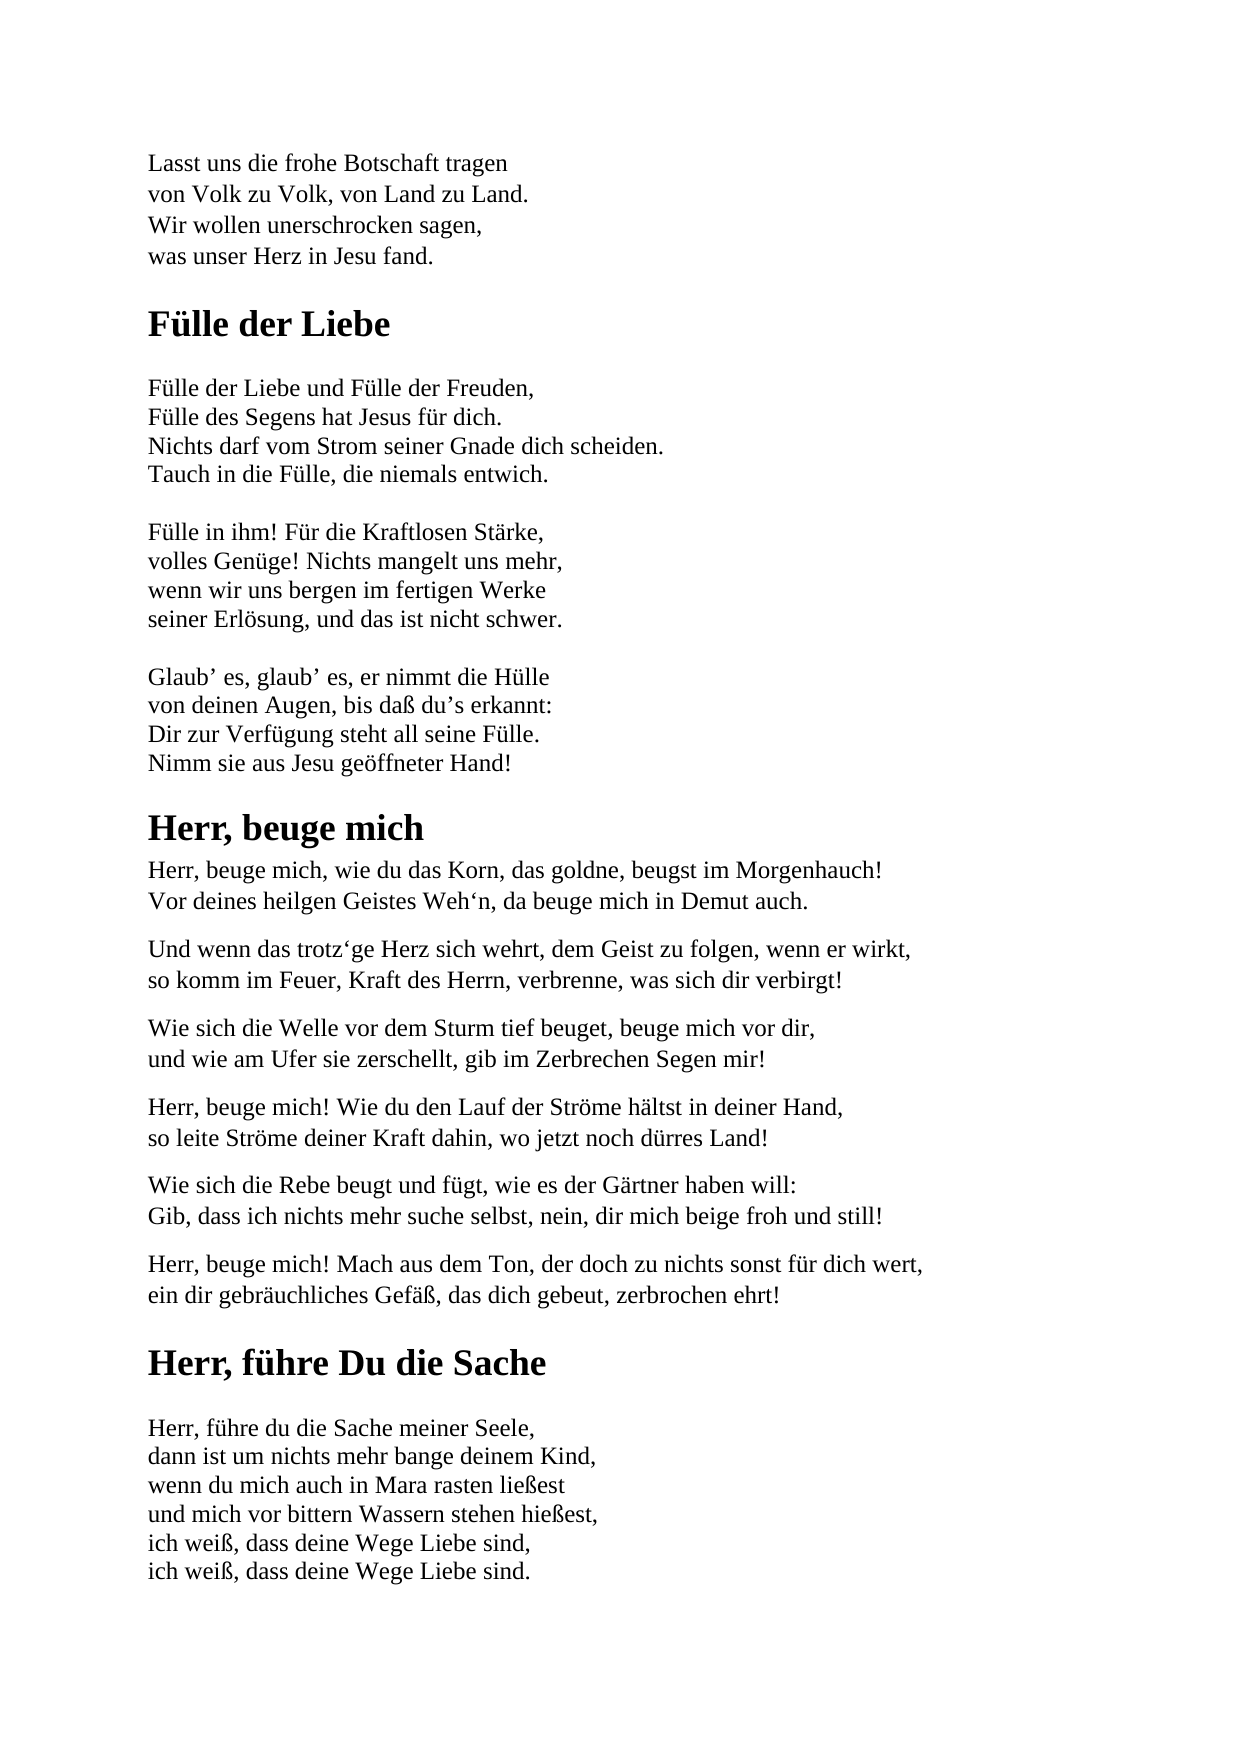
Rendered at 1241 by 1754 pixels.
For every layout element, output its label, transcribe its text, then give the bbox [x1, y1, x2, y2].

text Fülle in ihm! Für die Kraftlosen Stärke, volles Genüge! Nichts mangelt uns mehr, wenn wir uns bergen im fertigen Werke seiner Erlösung, und das ist nicht schwer. [148, 517, 1093, 632]
text Glaub’ es, glaub’ es, er nimmt die Hülle von deinen Augen, bis daß du’s erkannt: Dir zur Verfügung steht all seine Fülle. Nimm sie aus Jesu geöffneter Hand! [148, 662, 1093, 777]
text Fülle der Liebe und Fülle der Freuden, Fülle des Segens hat Jesus für dich. Nichts darf vom Strom seiner Gnade dich scheiden. Tauch in die Fülle, die niemals entwich. [148, 373, 1093, 488]
text Wie sich die Welle vor dem Sturm tief beuget, beuge mich vor dir, und wie am Ufer sie zerschellt, gib im Zerbrechen Segen mir! [148, 1013, 1093, 1073]
text Lasst uns die frohe Botschaft tragen von Volk zu Volk, von Land zu Land. Wir wollen unerschrocken sagen, was unser Herz in Jesu fand. [148, 148, 1093, 269]
text Herr, beuge mich! Wie du den Lauf der Ströme hältst in deiner Hand, so leite Ströme deiner Kraft dahin, wo jetzt noch dürres Land! [148, 1092, 1093, 1151]
text Und wenn das trotz‘ge Herz sich wehrt, dem Geist zu folgen, wenn er wirkt, so komm im Feuer, Kraft des Herrn, verbrenne, was sich dir verbirgt! [148, 934, 1093, 994]
text Herr, beuge mich! Mach aus dem Ton, der doch zu nichts sonst für dich wert, ein dir gebräuchliches Gefäß, das dich gebeut, zerbrochen ehrt! [148, 1249, 1093, 1309]
text Wie sich die Rebe beugt und fügt, wie es der Gärtner haben will: Gib, dass ich nichts mehr suche selbst, nein, dir mich beige froh und still! [148, 1170, 1093, 1230]
subtitle Herr, führe Du die Sache [148, 1340, 1093, 1383]
subtitle Herr, beuge mich [148, 806, 1093, 849]
text Herr, führe du die Sache meiner Seele, dann ist um nichts mehr bange deinem Kind, wenn du mich auch in Mara rasten ließest und mich vor bittern Wassern stehen hießest, ich weiß, dass deine Wege Liebe sind, ich weiß, dass deine Wege Liebe sind. [148, 1413, 1093, 1585]
text Herr, beuge mich, wie du das Korn, das goldne, beugst im Morgenhauch! Vor deines heilgen Geistes Weh‘n, da beuge mich in Demut auch. [148, 855, 1093, 915]
subtitle Fülle der Liebe [148, 301, 1093, 344]
